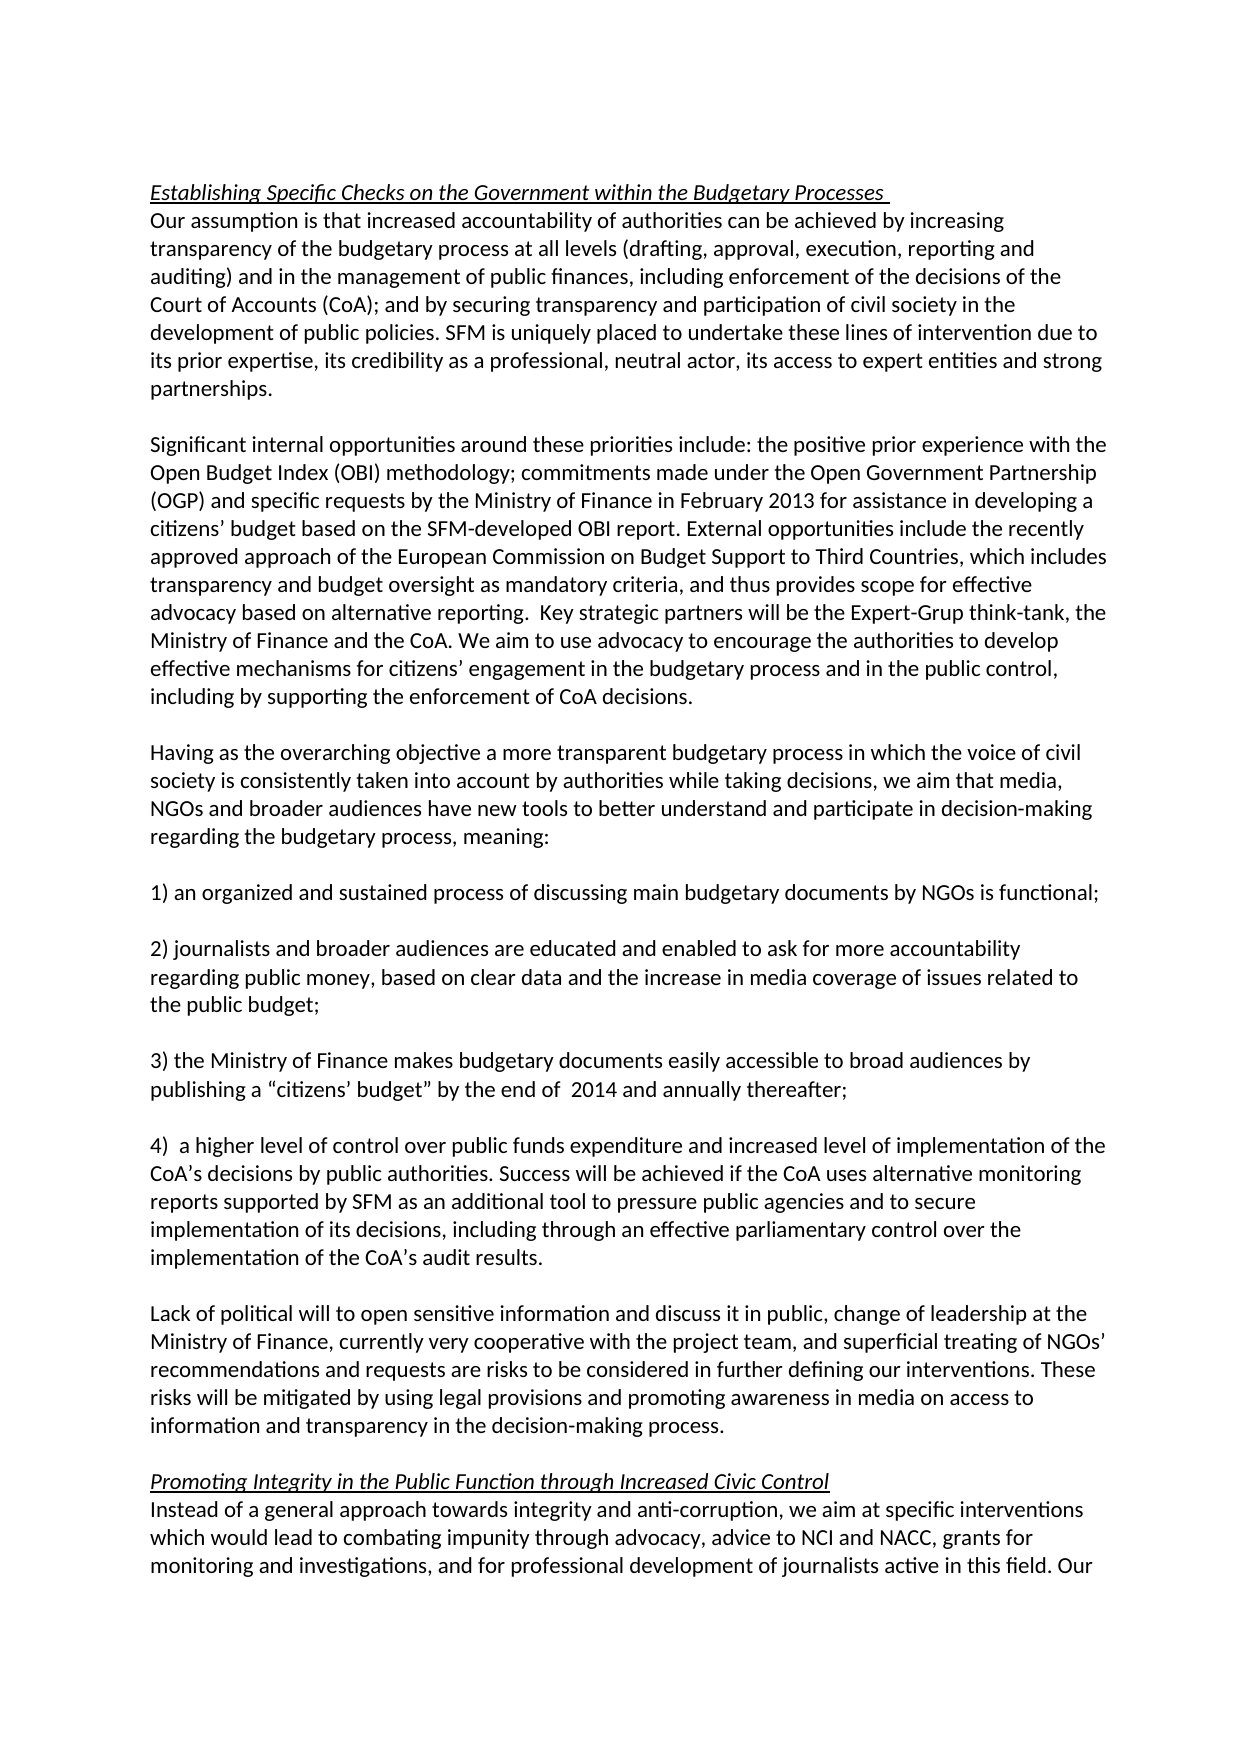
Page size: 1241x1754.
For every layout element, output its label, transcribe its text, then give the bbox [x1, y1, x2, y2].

text Promoting Integrity in the Public Function through Increased Civic Control [150, 1467, 1110, 1495]
text Our assumption is that increased accountability of authorities can be achieved by increasing transparency of the budgetary process at all levels (drafting, approval, execution, reporting and auditing) and in the management of public finances, including enforcement of the decisions of the Court of Accounts (CoA); and by securing transparency and participation of civil society in the development of public policies. SFM is uniquely placed to undertake these lines of intervention due to its prior expertise, its credibility as a professional, neutral actor, its access to expert entities and strong partnerships. [150, 206, 1110, 402]
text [150, 1495, 1110, 1579]
text 2) journalists and broader audiences are educated and enabled to ask for more accountability regarding public money, based on clear data and the increase in media coverage of issues related to the public budget; [150, 934, 1110, 1019]
text 1) an organized and sustained process of discussing main budgetary documents by NGOs is functional; [150, 878, 1110, 907]
text 3) the Ministry of Finance makes budgetary documents easily accessible to broad audiences by publishing a “citizens’ budget” by the end of 2014 and annually thereafter; [150, 1047, 1110, 1103]
text Having as the overarching objective a more transparent budgetary process in which the voice of civil society is consistently taken into account by authorities while taking decisions, we aim that media, NGOs and broader audiences have new tools to better understand and participate in decision-making regarding the budgetary process, meaning: [150, 738, 1110, 851]
text Significant internal opportunities around these priorities include: the positive prior experience with the Open Budget Index (OBI) methodology; commitments made under the Open Government Partnership (OGP) and specific requests by the Ministry of Finance in February 2013 for assistance in developing a citizens’ budget based on the SFM-developed OBI report. External opportunities include the recently approved approach of the European Commission on Budget Support to Third Countries, which includes transparency and budget oversight as mandatory criteria, and thus provides scope for effective advocacy based on alternative reporting. Key strategic partners will be the Expert-Grup think-tank, the Ministry of Finance and the CoA. We aim to use advocacy to encourage the authorities to develop effective mechanisms for citizens’ engagement in the budgetary process and in the public control, including by supporting the enforcement of CoA decisions. [150, 430, 1110, 710]
text 4) a higher level of control over public funds expenditure and increased level of implementation of the CoA’s decisions by public authorities. Success will be achieved if the CoA uses alternative monitoring reports supported by SFM as an additional tool to pressure public agencies and to secure implementation of its decisions, including through an effective parliamentary control over the implementation of the CoA’s audit results. [150, 1131, 1110, 1271]
text Lack of political will to open sensitive information and discuss it in public, change of leadership at the Ministry of Finance, currently very cooperative with the project team, and superficial treating of NGOs’ recommendations and requests are risks to be considered in further defining our interventions. These risks will be mitigated by using legal provisions and promoting awareness in media on access to information and transparency in the decision-making process. [150, 1299, 1110, 1439]
text Establishing Specific Checks on the Government within the Budgetary Processes [150, 178, 1110, 206]
